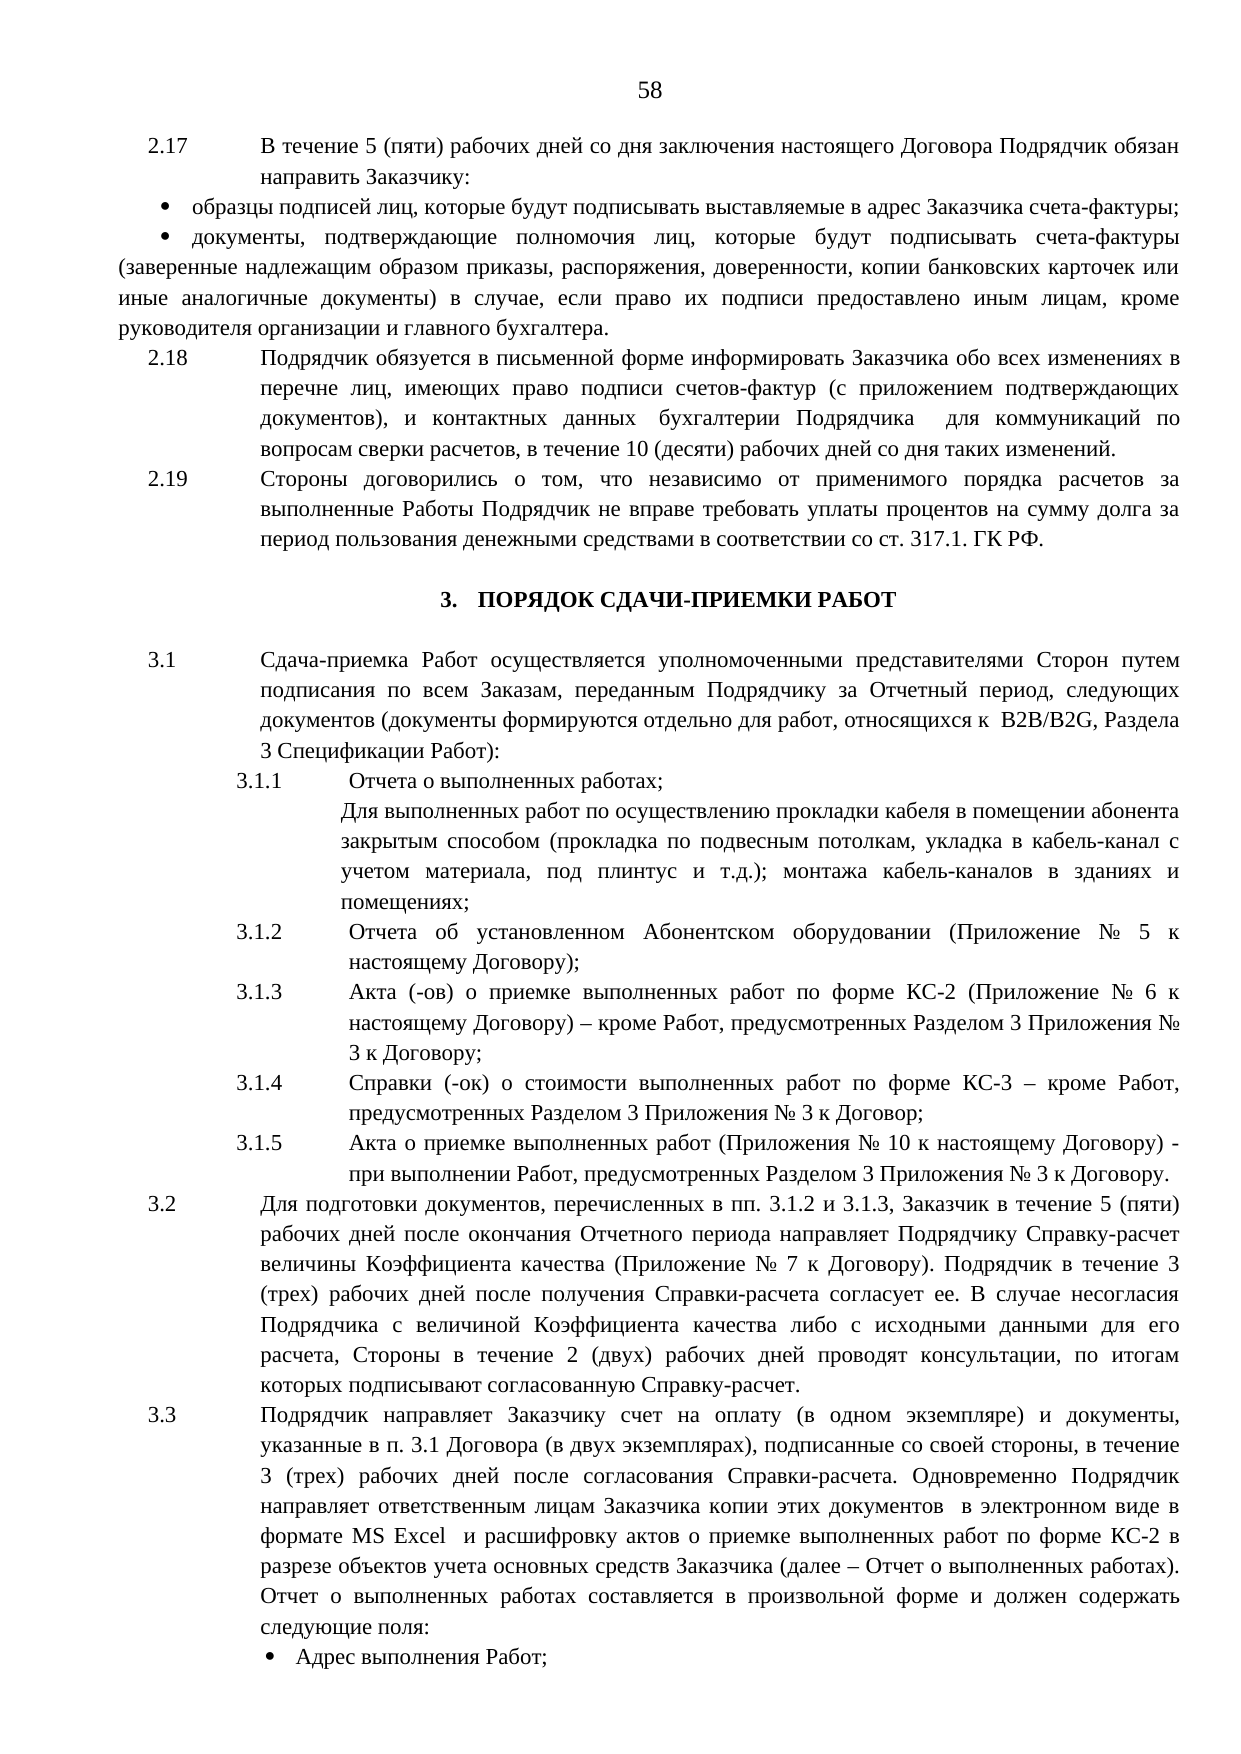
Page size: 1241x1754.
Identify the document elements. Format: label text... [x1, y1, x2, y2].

list Подрядчик направляет Заказчику счет на оплату (в одном экземпляре) и документы, указанные в п. 3.1 Договора (в двух экземплярах), подписанные со своей стороны, в течение 3 (трех) рабочих дней после согласования Справки-расчета. Одновременно Подрядчик направляет ответственным лицам Заказчика копии этих документов в электронном виде в формате MS Excel и расшифровку актов о приемке выполненных работ по форме КС-2 в разрезе объектов учета основных средств Заказчика (далее – Отчет о выполненных работах). Отчет о выполненных работах составляется в произвольной форме и должен содержать следующие поля: [148, 1401, 1181, 1639]
list образцы подписей лиц, которые будут подписывать выставляемые в адрес Заказчика счета-фактуры; [118, 193, 1181, 219]
list Сдача-приемка Работ осуществляется уполномоченными представителями Сторон путем подписания по всем Заказам, переданным Подрядчику за Отчетный период, следующих документов (документы формируются отдельно для работ, относящихся к В2В/B2G, Раздела 3 Спецификации Работ): [148, 646, 1181, 763]
list Акта (-ов) о приемке выполненных работ по форме КС-2 (Приложение № 6 к настоящему Договору) – кроме Работ, предусмотренных Разделом 3 Приложения № 3 к Договору; [236, 978, 1181, 1065]
list ПОРЯДОК СДАЧИ-ПРИЕМКИ РАБОТ [156, 586, 1181, 612]
text Для выполненных работ по осуществлению прокладки кабеля в помещении абонента закрытым способом (прокладка по подвесным потолкам, укладка в кабель-канал с учетом материала, под плинтус и т.д.); монтажа кабель-каналов в зданиях и помещениях; [341, 797, 1181, 914]
list Стороны договорились о том, что независимо от применимого порядка расчетов за выполненные Работы Подрядчик не вправе требовать уплаты процентов на сумму долга за период пользования денежными средствами в соответствии со ст. 317.1. ГК РФ. [148, 465, 1181, 552]
list Адрес выполнения Работ; [266, 1643, 1181, 1669]
list документы, подтверждающие полномочия лиц, которые будут подписывать счета-фактуры (заверенные надлежащим образом приказы, распоряжения, доверенности, копии банковских карточек или иные аналогичные документы) в случае, если право их подписи предоставлено иным лицам, кроме руководителя организации и главного бухгалтера. [118, 223, 1181, 340]
list Акта о приемке выполненных работ (Приложения № 10 к настоящему Договору) - при выполнении Работ, предусмотренных Разделом 3 Приложения № 3 к Договору. [236, 1129, 1181, 1186]
list В течение 5 (пяти) рабочих дней со дня заключения настоящего Договора Подрядчик обязан направить Заказчику: [148, 132, 1181, 189]
list Отчета о выполненных работах; [236, 767, 1181, 793]
list Подрядчик обязуется в письменной форме информировать Заказчика обо всех изменениях в перечне лиц, имеющих право подписи счетов-фактур (с приложением подтверждающих документов), и контактных данных бухгалтерии Подрядчика для коммуникаций по вопросам сверки расчетов, в течение 10 (десяти) рабочих дней со дня таких изменений. [148, 344, 1181, 461]
list Справки (-ок) о стоимости выполненных работ по форме КС-3 – кроме Работ, предусмотренных Разделом 3 Приложения № 3 к Договор; [236, 1069, 1181, 1126]
list Отчета об установленном Абонентском оборудовании (Приложение № 5 к настоящему Договору); [236, 918, 1181, 974]
list Для подготовки документов, перечисленных в пп. 3.1.2 и 3.1.3, Заказчик в течение 5 (пяти) рабочих дней после окончания Отчетного периода направляет Подрядчику Справку-расчет величины Коэффициента качества (Приложение № 7 к Договору). Подрядчик в течение 3 (трех) рабочих дней после получения Справки-расчета согласует ее. В случае несогласия Подрядчика с величиной Коэффициента качества либо с исходными данными для его расчета, Стороны в течение 2 (двух) рабочих дней проводят консультации, по итогам которых подписывают согласованную Справку-расчет. [148, 1190, 1181, 1397]
